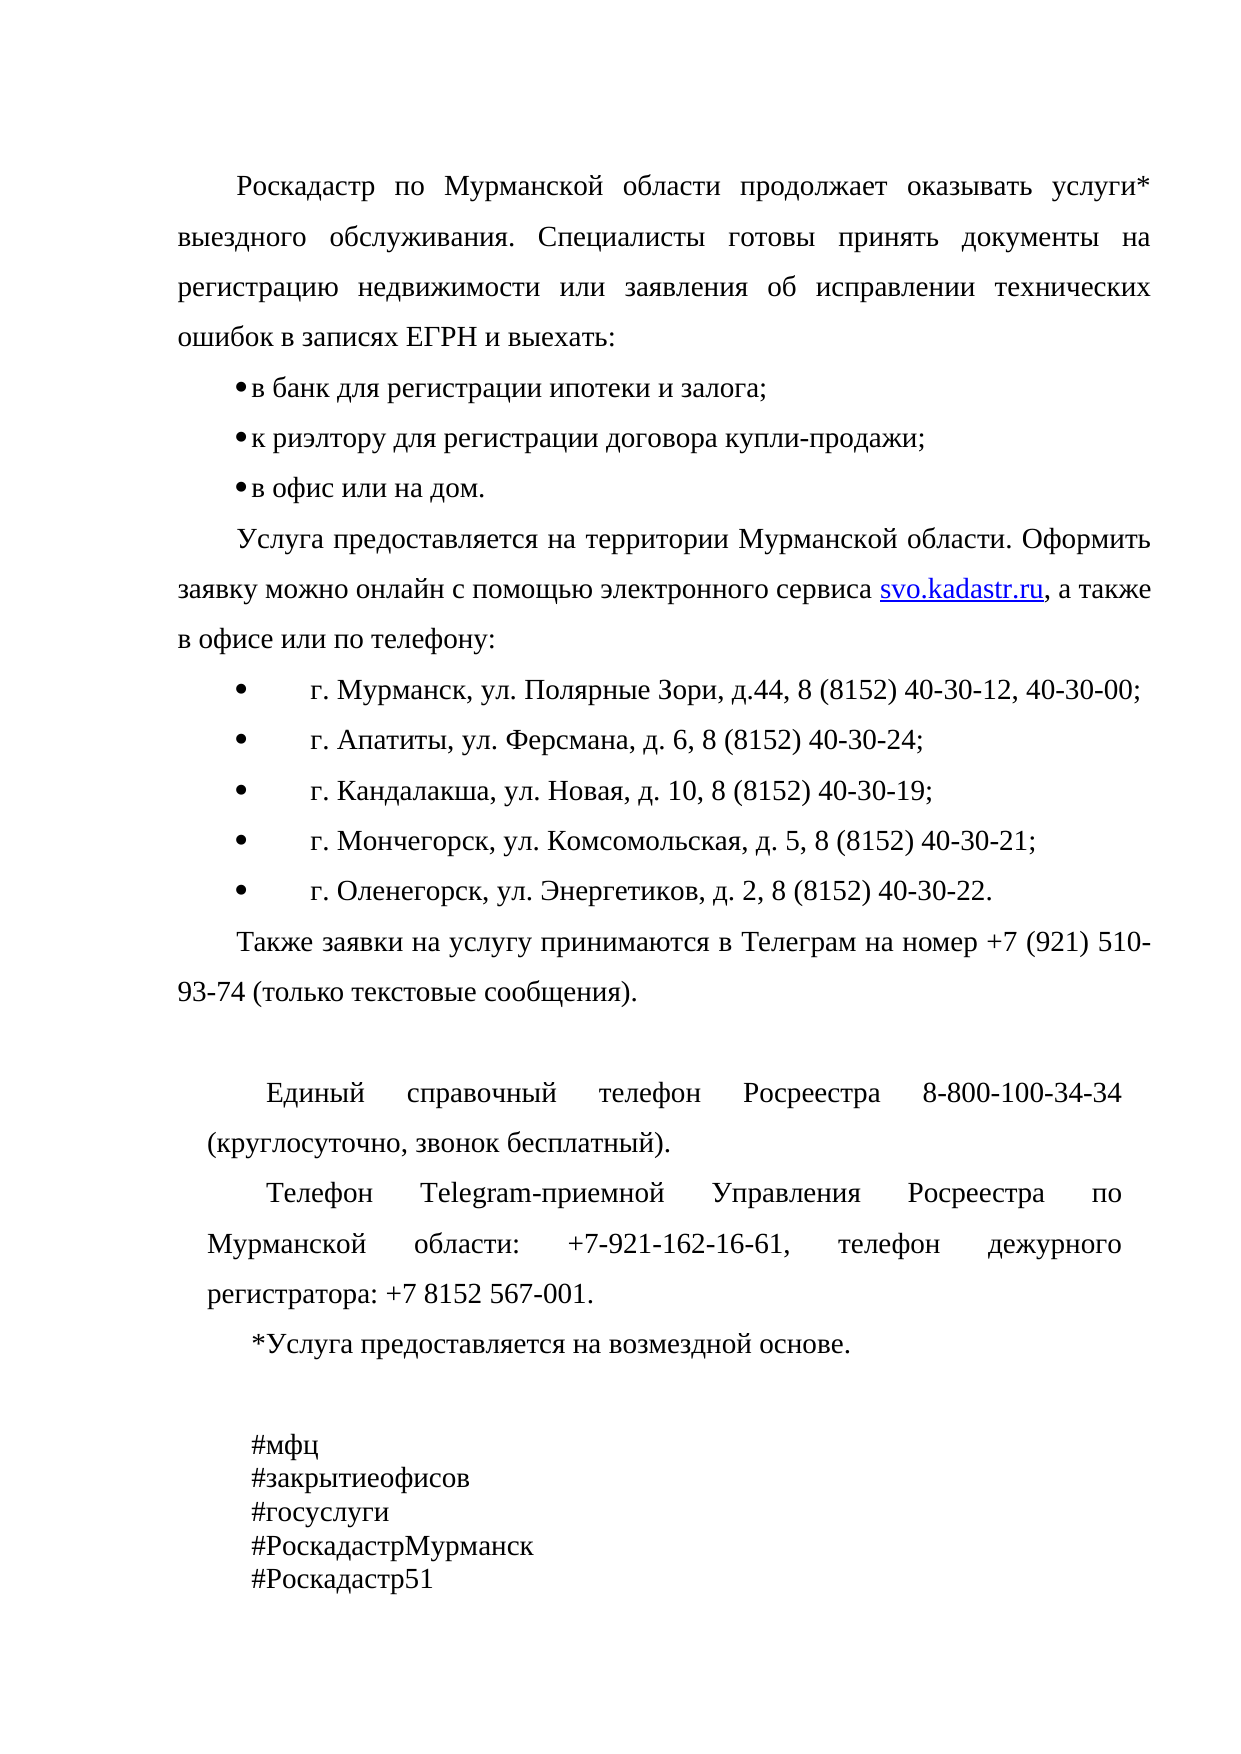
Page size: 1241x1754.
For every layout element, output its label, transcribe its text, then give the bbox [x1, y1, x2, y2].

text #РоскадастрМурманск [177, 1528, 1152, 1561]
list г. Мурманск, ул. Полярные Зори, д.44, 8 (8152) 40-30-12, 40-30-00; [236, 672, 1152, 706]
list г. Мончегорск, ул. Комсомольская, д. 5, 8 (8152) 40-30-21; [236, 823, 1152, 857]
list к риэлтору для регистрации договора купли-продажи; [177, 420, 1152, 454]
text #закрытиеофисов [177, 1461, 1152, 1494]
list в офис или на дом. [177, 471, 1152, 504]
list Услуга предоставляется на территории Мурманской области. Оформить заявку можно онлайн с помощью электронного сервиса svo.kadastr.ru, а также в офисе или по телефону: [177, 521, 1152, 655]
text Единый справочный телефон Росреестра 8-800-100-34-34 (круглосуточно, звонок бесплатный). [207, 1075, 1122, 1159]
text #Роскадастр51 [177, 1561, 1152, 1595]
subtitle Также заявки на услугу принимаются в Телеграм на номер +7 (921) 510-93-74 (только текстовые сообщения). [177, 924, 1152, 1008]
list г. Кандалакша, ул. Новая, д. 10, 8 (8152) 40-30-19; [236, 773, 1152, 806]
list в банк для регистрации ипотеки и залога; [177, 370, 1152, 403]
list Роскадастр по Мурманской области продолжает оказывать услуги* выездного обслуживания. Специалисты готовы принять документы на регистрацию недвижимости или заявления об исправлении технических ошибок в записях ЕГРН и выехать: [177, 168, 1152, 353]
list г. Апатиты, ул. Ферсмана, д. 6, 8 (8152) 40-30-24; [236, 722, 1152, 756]
text Телефон Telegram-приемной Управления Росреестра по Мурманской области: +7-921-162-16-61, телефон дежурного регистратора: +7 8152 567-001. [207, 1176, 1122, 1310]
text #госуслуги [177, 1494, 1152, 1528]
text #мфц [177, 1427, 1152, 1461]
text *Услуга предоставляется на возмездной основе. [177, 1326, 1152, 1360]
list г. Оленегорск, ул. Энергетиков, д. 2, 8 (8152) 40-30-22. [236, 873, 1152, 907]
